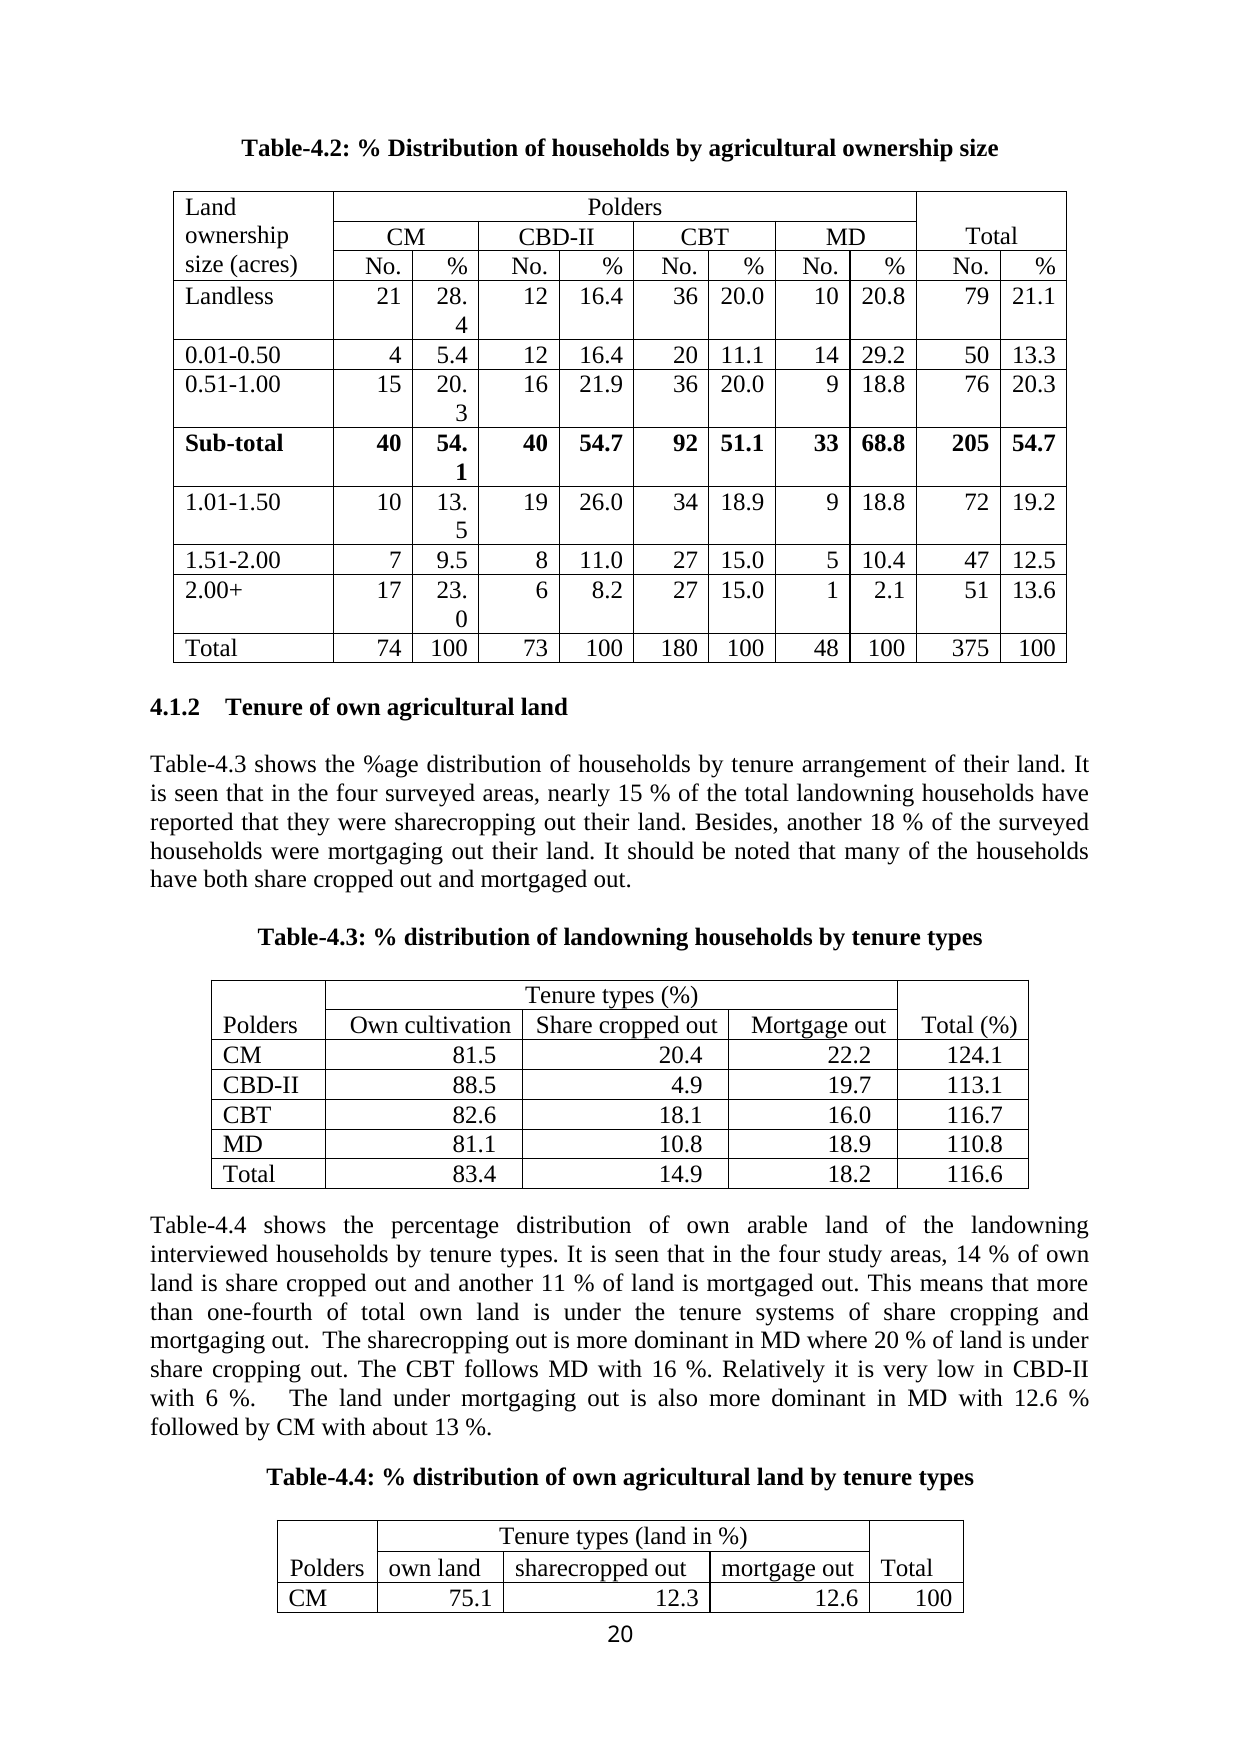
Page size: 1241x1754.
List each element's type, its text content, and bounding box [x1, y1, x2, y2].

table_cell 20.3 [413, 370, 478, 427]
table_cell % [560, 251, 633, 280]
table_cell 10 [776, 281, 849, 339]
table_cell 20.0 [709, 281, 775, 339]
table_cell 40 [334, 428, 412, 486]
table_cell 0.51-1.00 [174, 370, 333, 427]
table_cell Sub-total [174, 428, 333, 486]
table_cell 1.51-2.00 [174, 545, 333, 574]
table_header Polders [212, 981, 325, 1039]
table_cell 12 [479, 281, 559, 339]
table_cell 14 [776, 340, 849, 368]
table_cell 33 [776, 428, 849, 486]
table_cell 76 [917, 370, 1000, 427]
table_cell 34 [634, 487, 708, 544]
table_cell 11.0 [560, 545, 633, 574]
table_cell 19 [479, 487, 559, 544]
table_cell 13.6 [1001, 575, 1066, 632]
table_cell 100 [560, 634, 633, 662]
table_cell 47 [917, 545, 1000, 574]
table_cell 116.7 [898, 1100, 1028, 1128]
table_cell 2.1 [851, 575, 916, 632]
table_cell 12.3 [504, 1583, 709, 1612]
table_cell 51 [917, 575, 1000, 632]
table_cell CBT [634, 222, 775, 250]
table_cell 28.4 [413, 281, 478, 339]
table_cell 51.1 [709, 428, 775, 486]
table_cell 21 [334, 281, 412, 339]
table_cell 21.1 [1001, 281, 1066, 339]
table_cell MD [212, 1130, 325, 1158]
table_cell 18.2 [729, 1159, 897, 1188]
table_cell CBT [212, 1100, 325, 1128]
table_cell 4 [334, 340, 412, 368]
table_cell Own cultivation [326, 1010, 522, 1039]
table_cell No. [634, 251, 708, 280]
table_cell 100 [1001, 634, 1066, 662]
table_cell 54.7 [560, 428, 633, 486]
table_cell 73 [479, 634, 559, 662]
table_cell % [851, 251, 916, 280]
table_cell 9 [776, 487, 849, 544]
table_cell 9 [776, 370, 849, 427]
table_cell 83.4 [326, 1159, 522, 1188]
table_cell 110.8 [898, 1130, 1028, 1158]
table_header Total (%) [898, 981, 1028, 1039]
table_cell 10 [334, 487, 412, 544]
table_cell 116.6 [898, 1159, 1028, 1188]
table_cell CM [334, 222, 478, 250]
table_cell 4.9 [523, 1070, 728, 1099]
table_cell 20 [634, 340, 708, 368]
table_cell 13.5 [413, 487, 478, 544]
table_cell 113.1 [898, 1070, 1028, 1099]
table_cell 26.0 [560, 487, 633, 544]
table_cell 1 [776, 575, 849, 632]
table_cell 36 [634, 370, 708, 427]
table_header Total [917, 192, 1066, 250]
table_cell 54.1 [413, 428, 478, 486]
table_cell 205 [917, 428, 1000, 486]
table_cell 18.9 [709, 487, 775, 544]
table_cell CBD-II [479, 222, 633, 250]
table_cell 12.5 [1001, 545, 1066, 574]
table_cell 18.9 [729, 1130, 897, 1158]
table_cell 100 [709, 634, 775, 662]
table_cell 12 [479, 340, 559, 368]
table_cell MD [776, 222, 916, 250]
table_cell 21.9 [560, 370, 633, 427]
table_cell 23.0 [413, 575, 478, 632]
table_cell Total [212, 1159, 325, 1188]
table_cell 18.1 [523, 1100, 728, 1128]
table_cell Total [174, 634, 333, 662]
table_cell 19.7 [729, 1070, 897, 1099]
table_cell 100 [851, 634, 916, 662]
table_cell CBD-II [212, 1070, 325, 1099]
table_cell 1.01-1.50 [174, 487, 333, 544]
table_cell 10.8 [523, 1130, 728, 1158]
table_cell No. [917, 251, 1000, 280]
table_cell 68.8 [851, 428, 916, 486]
table_header Total [870, 1521, 963, 1582]
text Table-4.3 shows the %age distribution of households by tenure arrangement of their land. It is seen that in the four surveyed areas, nearly 15 % of the total landowning households have reported that they were sharecropping out their land. Besides, another 18 % of the surveyed households were mortgaging out their land. It should be noted that many of the households have both share cropped out and mortgaged out. [150, 749, 1090, 893]
table_cell 375 [917, 634, 1000, 662]
text Table-4.4 shows the percentage distribution of own arable land of the landowning interviewed households by tenure types. It is seen that in the four study areas, 14 % of own land is share cropped out and another 11 % of land is mortgaged out. This means that more than one-fourth of total own land is under the tenure systems of share cropping and mortgaging out. The sharecropping out is more dominant in MD where 20 % of land is under share cropping out. The CBT follows MD with 16 %. Relatively it is very low in CBD-II with 6 %. The land under mortgaging out is also more dominant in MD with 12.6 % followed by CM with about 13 %. [150, 1211, 1090, 1441]
table_header Polders [278, 1521, 377, 1582]
table_cell % [413, 251, 478, 280]
table_cell 82.6 [326, 1100, 522, 1128]
table_cell 74 [334, 634, 412, 662]
table_cell 20.8 [851, 281, 916, 339]
text Table-4.4: % distribution of own agricultural land by tenure types [150, 1462, 1090, 1491]
table_cell 6 [479, 575, 559, 632]
table_cell 54.7 [1001, 428, 1066, 486]
table_header Polders [334, 192, 916, 221]
table_cell 100 [413, 634, 478, 662]
table_cell % [709, 251, 775, 280]
table_cell 5 [776, 545, 849, 574]
subtitle 4.1.2 Tenure of own agricultural land [150, 692, 1090, 721]
table_cell 18.8 [851, 487, 916, 544]
table_cell sharecropped out [504, 1552, 709, 1582]
table_header Tenure types (%) [326, 981, 897, 1009]
table_cell Share cropped out [523, 1010, 728, 1039]
table_cell 16.4 [560, 281, 633, 339]
table_cell No. [479, 251, 559, 280]
table_cell 20.0 [709, 370, 775, 427]
table_cell Landless [174, 281, 333, 339]
table_cell 75.1 [378, 1583, 503, 1612]
table_cell 124.1 [898, 1040, 1028, 1069]
table_cell 15.0 [709, 545, 775, 574]
table_cell 22.2 [729, 1040, 897, 1069]
table_cell 40 [479, 428, 559, 486]
table_cell 5.4 [413, 340, 478, 368]
table_cell 8 [479, 545, 559, 574]
table_cell 18.8 [851, 370, 916, 427]
table_cell 16.0 [729, 1100, 897, 1128]
table_cell 13.3 [1001, 340, 1066, 368]
table_cell 19.2 [1001, 487, 1066, 544]
table_cell 81.1 [326, 1130, 522, 1158]
table_header Land ownership size (acres) [174, 192, 333, 280]
table_cell 17 [334, 575, 412, 632]
table_cell 20.3 [1001, 370, 1066, 427]
table_cell CM [212, 1040, 325, 1069]
table_header Tenure types (land in %) [378, 1521, 869, 1551]
text Table-4.3: % distribution of landowning households by tenure types [150, 922, 1090, 951]
table_cell 15 [334, 370, 412, 427]
table_cell CM [278, 1583, 377, 1612]
table_cell No. [334, 251, 412, 280]
table_cell 20.4 [523, 1040, 728, 1069]
table_cell No. [776, 251, 849, 280]
table_cell 50 [917, 340, 1000, 368]
table_cell 14.9 [523, 1159, 728, 1188]
table_cell 81.5 [326, 1040, 522, 1069]
table_cell 2.00+ [174, 575, 333, 632]
table_cell 88.5 [326, 1070, 522, 1099]
table_cell 79 [917, 281, 1000, 339]
table_cell own land [378, 1552, 503, 1582]
text Table-4.2: % Distribution of households by agricultural ownership size [150, 133, 1090, 162]
table_cell Mortgage out [729, 1010, 897, 1039]
table_cell 16.4 [560, 340, 633, 368]
table_cell 15.0 [709, 575, 775, 632]
table_cell 8.2 [560, 575, 633, 632]
table_cell 12.6 [711, 1583, 869, 1612]
table_cell 10.4 [851, 545, 916, 574]
table_cell 100 [870, 1583, 963, 1612]
table_cell 11.1 [709, 340, 775, 368]
table_cell 36 [634, 281, 708, 339]
table_cell 9.5 [413, 545, 478, 574]
table_cell 16 [479, 370, 559, 427]
table_cell % [1001, 251, 1066, 280]
table_cell 29.2 [851, 340, 916, 368]
table_cell 72 [917, 487, 1000, 544]
table_cell 7 [334, 545, 412, 574]
table_cell 27 [634, 575, 708, 632]
table_cell 92 [634, 428, 708, 486]
table_cell 48 [776, 634, 849, 662]
table_cell 27 [634, 545, 708, 574]
table_cell mortgage out [711, 1552, 869, 1582]
table_cell 180 [634, 634, 708, 662]
table_cell 0.01-0.50 [174, 340, 333, 368]
